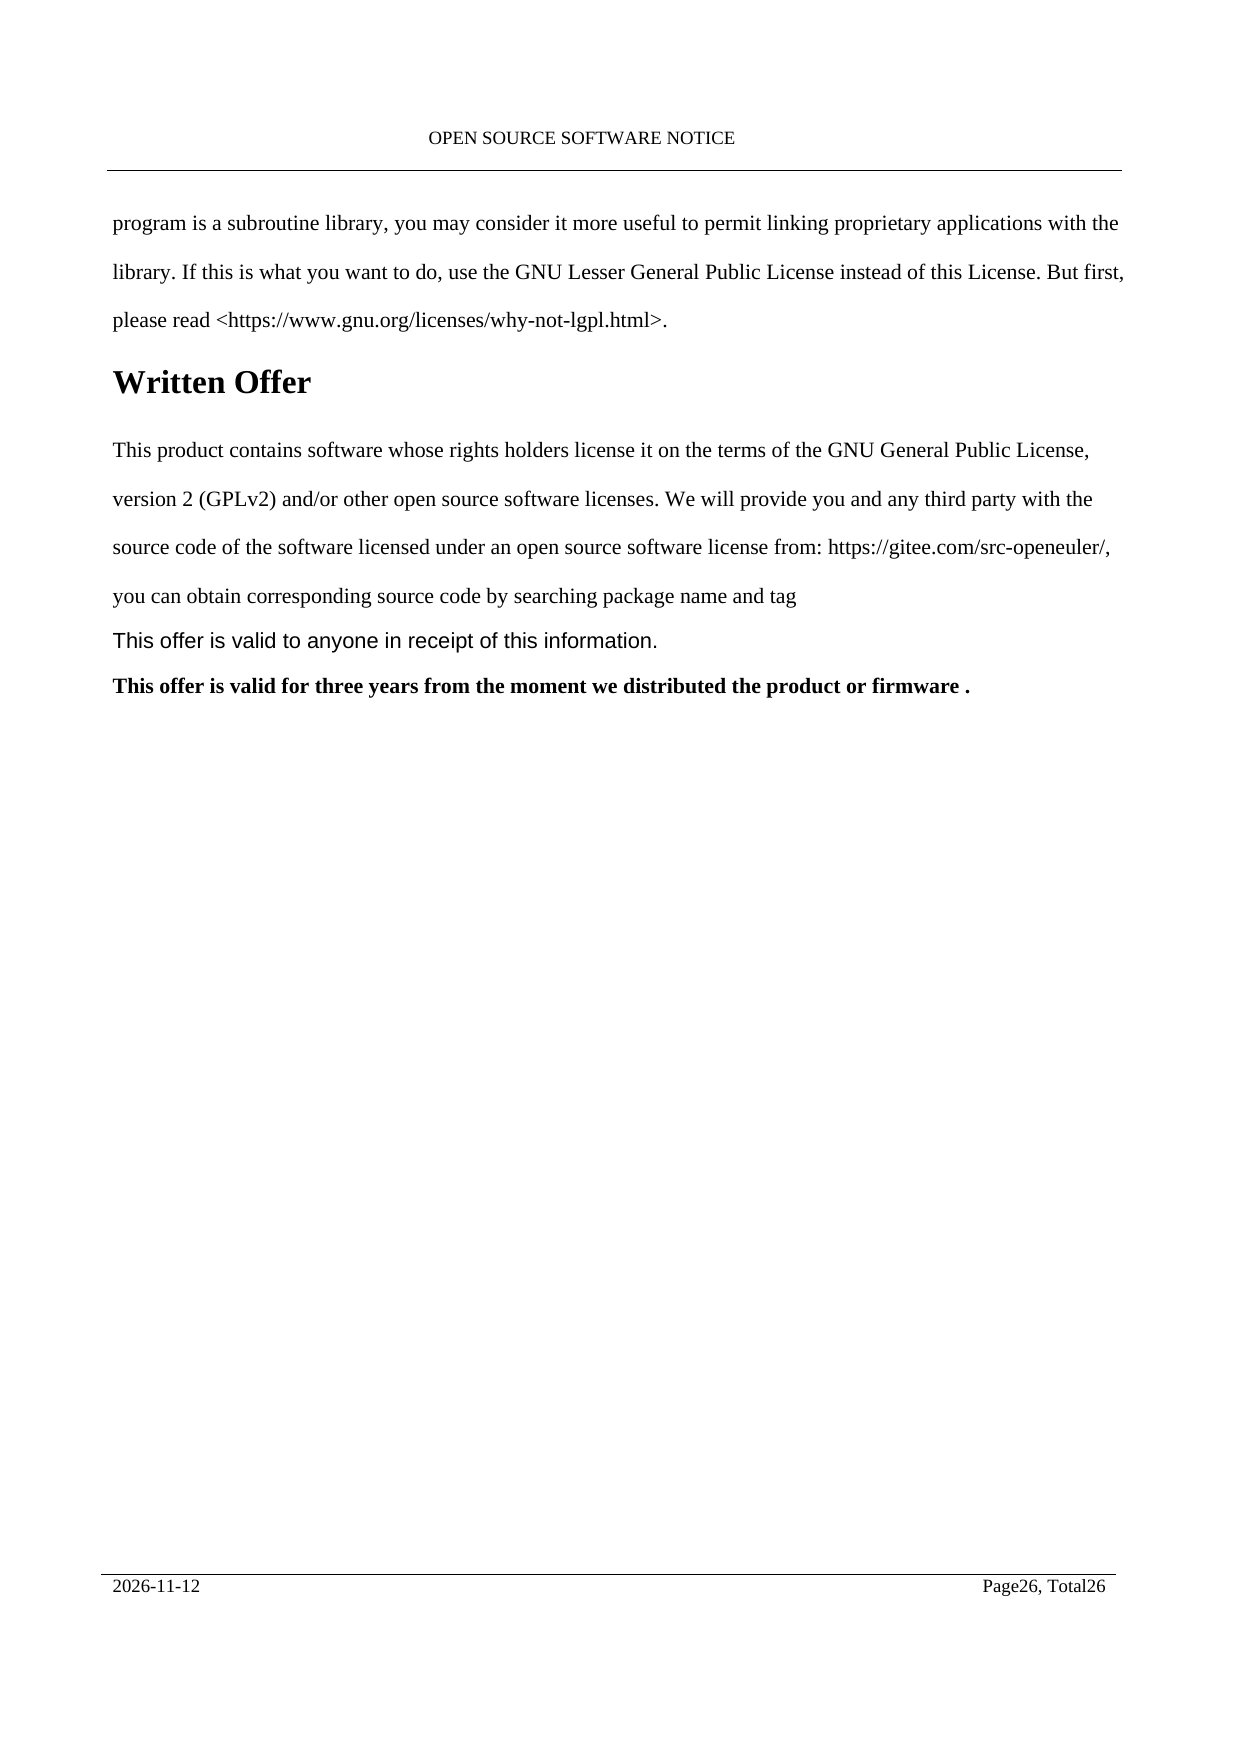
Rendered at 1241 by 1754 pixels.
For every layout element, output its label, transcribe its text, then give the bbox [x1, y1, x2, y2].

text This product contains software whose rights holders license it on the terms of the GNU General Public License, version 2 (GPLv2) and/or other open source software licenses. We will provide you and any third party with the source code of the software licensed under an open source software license from: https://gitee.com/src-openeuler/, you can obtain corresponding source code by searching package name and tag [112, 433, 1128, 612]
text This offer is valid for three years from the moment we distributed the product or firmware . [112, 669, 1128, 702]
text This offer is valid to anyone in receipt of this information. [112, 624, 1128, 657]
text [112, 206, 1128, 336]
text Written Offer [112, 349, 1128, 414]
